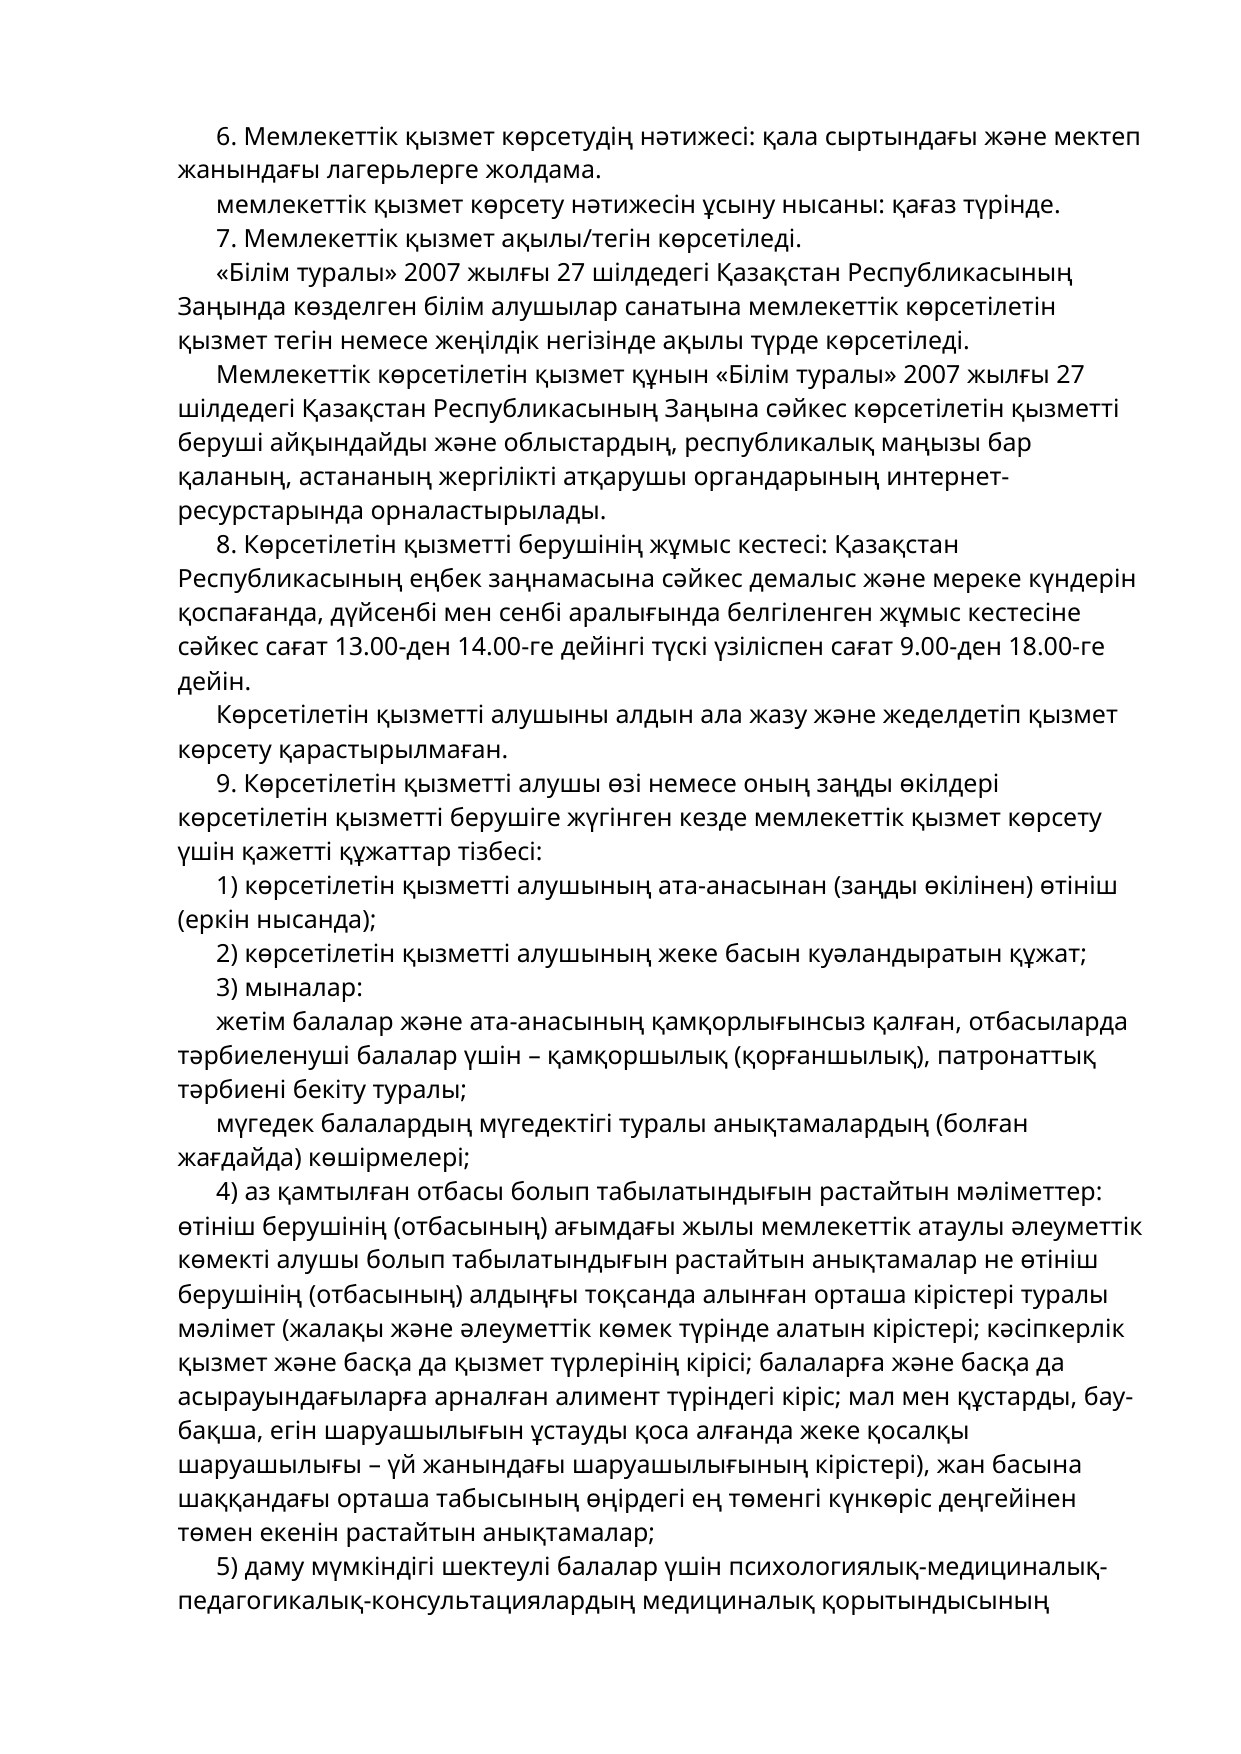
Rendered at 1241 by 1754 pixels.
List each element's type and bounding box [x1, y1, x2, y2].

text [177, 118, 1152, 1617]
